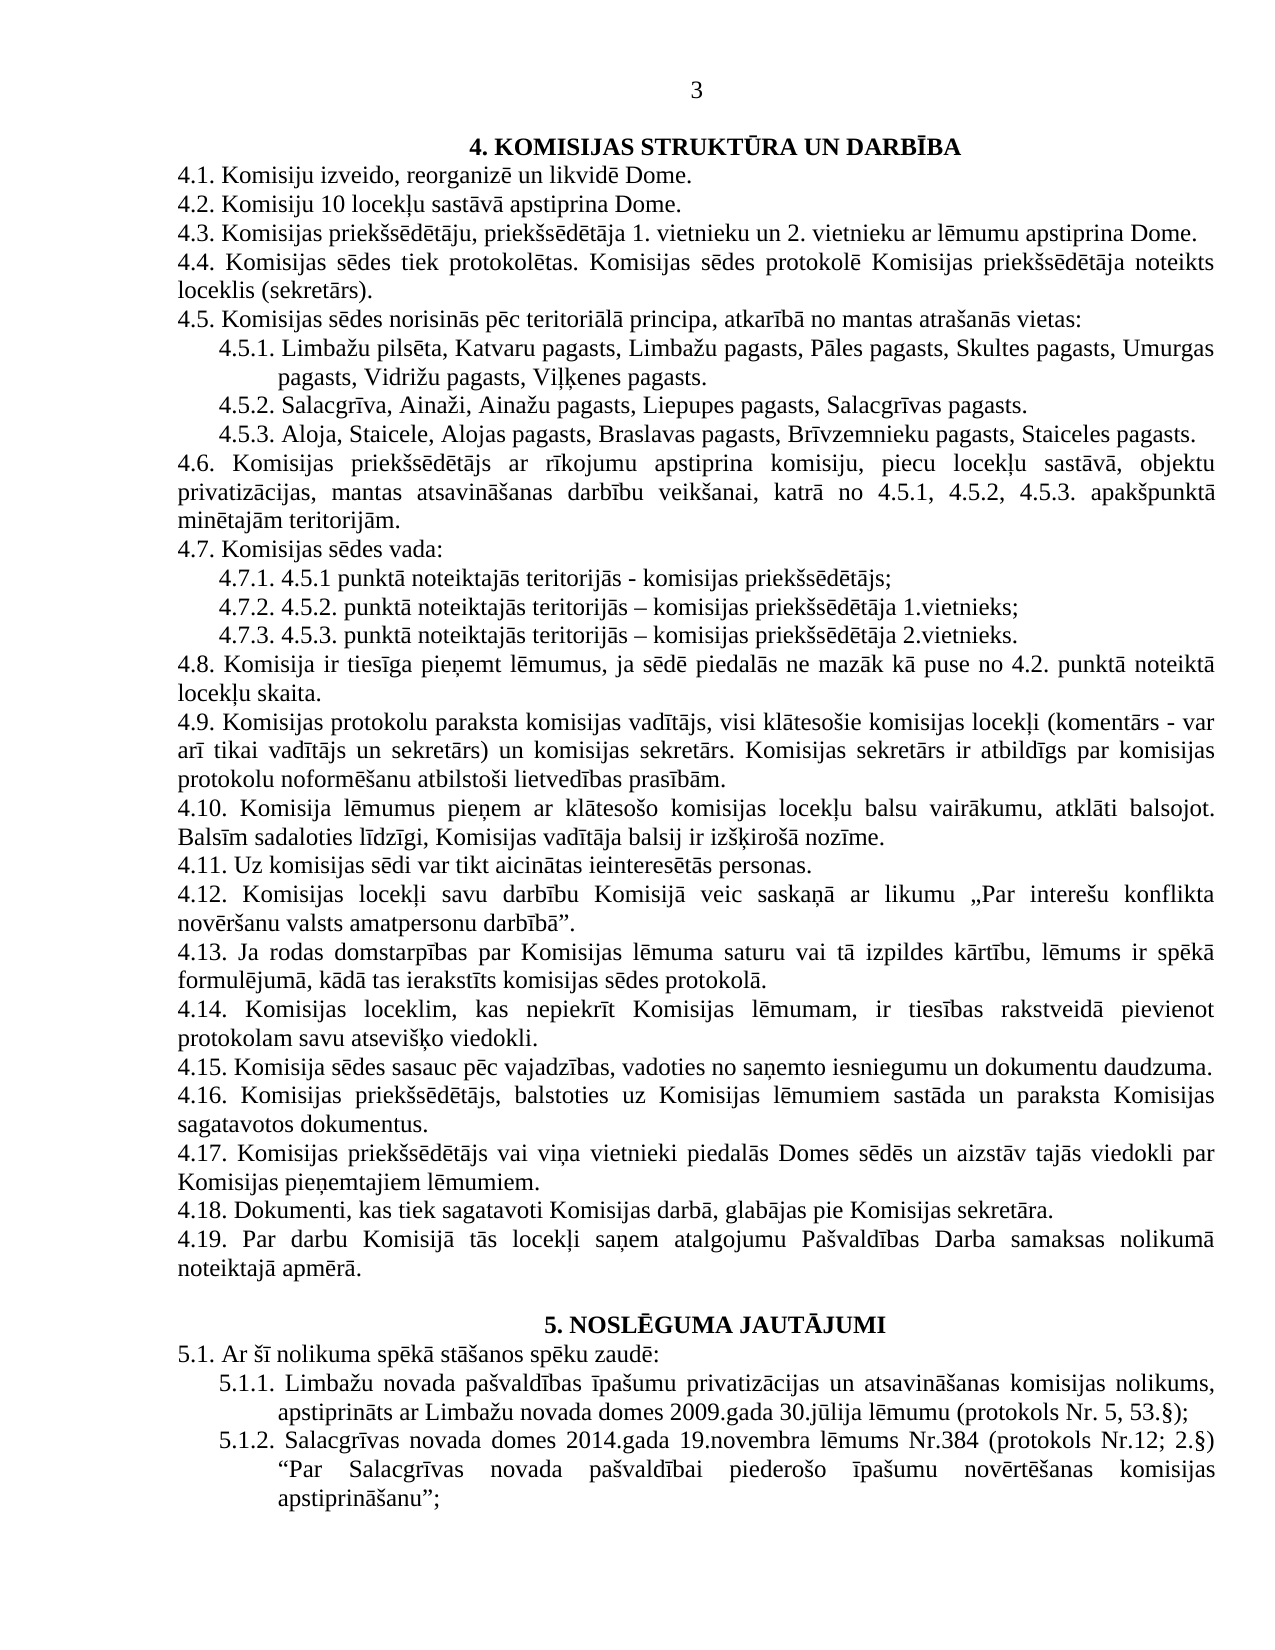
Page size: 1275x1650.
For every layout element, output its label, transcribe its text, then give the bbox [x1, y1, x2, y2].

text 5.1. Ar šī nolikuma spēkā stāšanos spēku zaudē: [177, 1339, 1216, 1368]
text 4.11. Uz komisijas sēdi var tikt aicinātas ieinteresētās personas. [177, 851, 1216, 879]
text 4.3. Komisijas priekšsēdētāju, priekšsēdētāja 1. vietnieku un 2. vietnieku ar lēmumu apstiprina Dome. [177, 218, 1216, 247]
text 4.7.1. 4.5.1 punktā noteiktajās teritorijās - komisijas priekšsēdētājs; [218, 563, 1216, 592]
text 5.1.1. Limbažu novada pašvaldības īpašumu privatizācijas un atsavināšanas komisijas nolikums, apstiprināts ar Limbažu novada domes 2009.gada 30.jūlija lēmumu (protokols Nr. 5, 53.§); [218, 1368, 1216, 1426]
text 4.4. Komisijas sēdes tiek protokolētas. Komisijas sēdes protokolē Komisijas priekšsēdētāja noteikts loceklis (sekretārs). [177, 247, 1216, 304]
text 4.15. Komisija sēdes sasauc pēc vajadzības, vadoties no saņemto iesniegumu un dokumentu daudzuma. [177, 1052, 1216, 1081]
text 4.14. Komisijas loceklim, kas nepiekrīt Komisijas lēmumam, ir tiesības rakstveidā pievienot protokolam savu atsevišķo viedokli. [177, 994, 1216, 1052]
text 4.7.3. 4.5.3. punktā noteiktajās teritorijās – komisijas priekšsēdētāja 2.vietnieks. [218, 621, 1216, 649]
text 4.18. Dokumenti, kas tiek sagatavoti Komisijas darbā, glabājas pie Komisijas sekretāra. [177, 1196, 1216, 1224]
text 4.13. Ja rodas domstarpības par Komisijas lēmuma saturu vai tā izpildes kārtību, lēmums ir spēkā formulējumā, kādā tas ierakstīts komisijas sēdes protokolā. [177, 937, 1216, 994]
text 4.1. Komisiju izveido, reorganizē un likvidē Dome. [177, 161, 1216, 189]
text 4.6. Komisijas priekšsēdētājs ar rīkojumu apstiprina komisiju, piecu locekļu sastāvā, objektu privatizācijas, mantas atsavināšanas darbību veikšanai, katrā no 4.5.1, 4.5.2, 4.5.3. apakšpunktā minētajām teritorijām. [177, 448, 1216, 534]
text 4.5.2. Salacgrīva, Ainaži, Ainažu pagasts, Liepupes pagasts, Salacgrīvas pagasts. [218, 391, 1216, 419]
text 4.8. Komisija ir tiesīga pieņemt lēmumus, ja sēdē piedalās ne mazāk kā puse no 4.2. punktā noteiktā locekļu skaita. [177, 649, 1216, 707]
text 4.17. Komisijas priekšsēdētājs vai viņa vietnieki piedalās Domes sēdēs un aizstāv tajās viedokli par Komisijas pieņemtajiem lēmumiem. [177, 1138, 1216, 1196]
text 4. Komisijas struktūra un darbība [177, 132, 1216, 161]
text 5.1.2. Salacgrīvas novada domes 2014.gada 19.novembra lēmums Nr.384 (protokols Nr.12; 2.§) “Par Salacgrīvas novada pašvaldībai piederošo īpašumu novērtēšanas komisijas apstiprināšanu”; [218, 1426, 1216, 1512]
text 4.5.3. Aloja, Staicele, Alojas pagasts, Braslavas pagasts, Brīvzemnieku pagasts, Staiceles pagasts. [218, 419, 1216, 448]
text 4.10. Komisija lēmumus pieņem ar klātesošo komisijas locekļu balsu vairākumu, atklāti balsojot. Balsīm sadaloties līdzīgi, Komisijas vadītāja balsij ir izšķirošā nozīme. [177, 793, 1216, 851]
text 4.12. Komisijas locekļi savu darbību Komisijā veic saskaņā ar likumu „Par interešu konflikta novēršanu valsts amatpersonu darbībā”. [177, 879, 1216, 937]
text 4.5.1. Limbažu pilsēta, Katvaru pagasts, Limbažu pagasts, Pāles pagasts, Skultes pagasts, Umurgas pagasts, Vidrižu pagasts, Viļķenes pagasts. [218, 333, 1216, 391]
text 4.16. Komisijas priekšsēdētājs, balstoties uz Komisijas lēmumiem sastāda un paraksta Komisijas sagatavotos dokumentus. [177, 1081, 1216, 1138]
text 4.19. Par darbu Komisijā tās locekļi saņem atalgojumu Pašvaldības Darba samaksas nolikumā noteiktajā apmērā. [177, 1224, 1216, 1282]
text 4.9. Komisijas protokolu paraksta komisijas vadītājs, visi klātesošie komisijas locekļi (komentārs - var arī tikai vadītājs un sekretārs) un komisijas sekretārs. Komisijas sekretārs ir atbildīgs par komisijas protokolu noformēšanu atbilstoši lietvedības prasībām. [177, 707, 1216, 793]
text 4.2. Komisiju 10 locekļu sastāvā apstiprina Dome. [177, 189, 1216, 218]
text 4.7.2. 4.5.2. punktā noteiktajās teritorijās – komisijas priekšsēdētāja 1.vietnieks; [218, 592, 1216, 621]
text 4.5. Komisijas sēdes norisinās pēc teritoriālā principa, atkarībā no mantas atrašanās vietas: [177, 304, 1216, 333]
text 4.7. Komisijas sēdes vada: [177, 534, 1216, 563]
text 5. NOSLĒGUMA JAUTĀJUMI [177, 1311, 1216, 1339]
